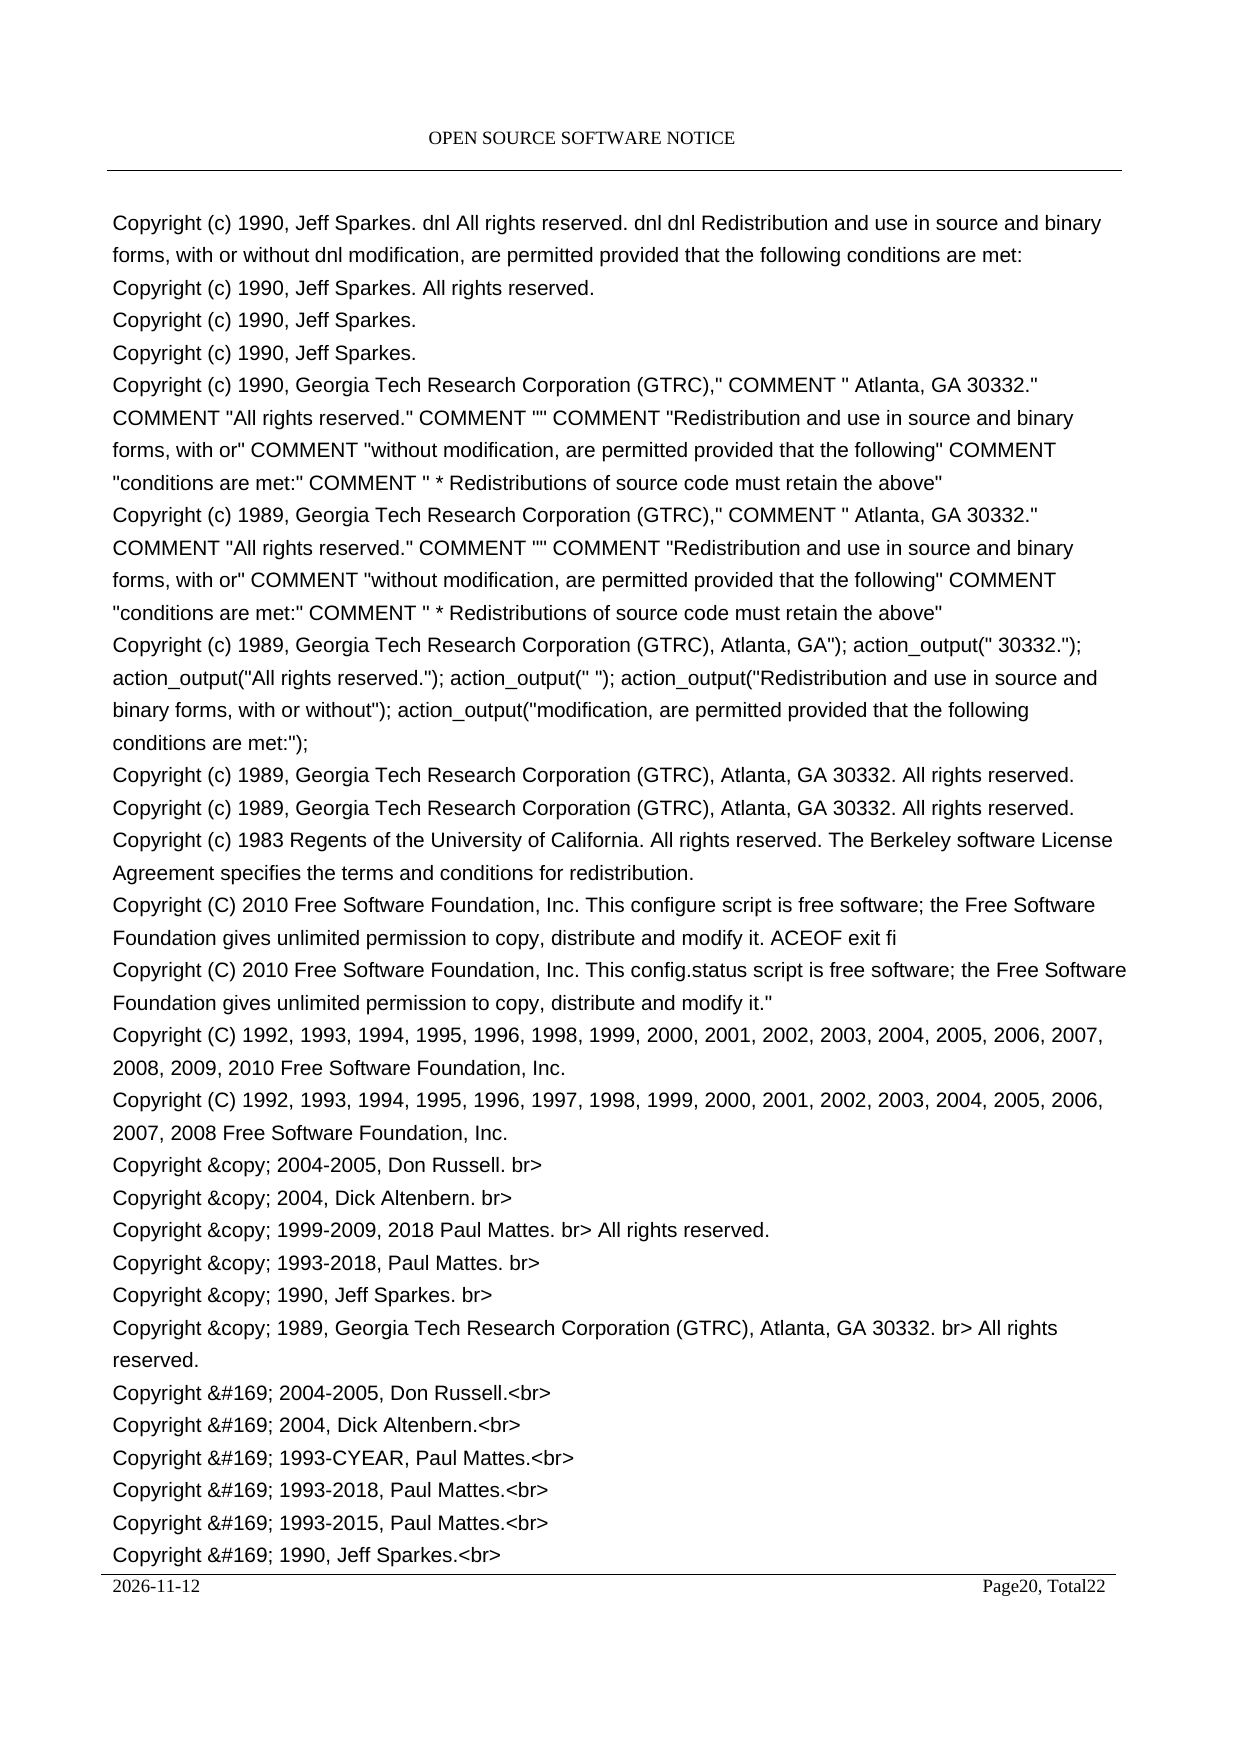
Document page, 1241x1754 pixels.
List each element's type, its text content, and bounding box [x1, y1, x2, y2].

text Copyright &copy; 2004, Dick Altenbern. br> [112, 1181, 1128, 1214]
text Copyright (c) 1990, Jeff Sparkes. [112, 304, 1128, 336]
text Copyright &#169; 1993-CYEAR, Paul Mattes.<br> [112, 1441, 1128, 1474]
text Copyright &#169; 1990, Jeff Sparkes.<br> [112, 1539, 1128, 1571]
text Copyright &#169; 1993-2015, Paul Mattes.<br> [112, 1506, 1128, 1539]
text Copyright (C) 1992, 1993, 1994, 1995, 1996, 1998, 1999, 2000, 2001, 2002, 2003, 2004, 2005, 2006, 2007, 2008, 2009, 2010 Free Software Foundation, Inc. [112, 1019, 1128, 1084]
text Copyright (c) 1990, Georgia Tech Research Corporation (GTRC)," COMMENT " Atlanta, GA 30332." COMMENT "All rights reserved." COMMENT "" COMMENT "Redistribution and use in source and binary forms, with or" COMMENT "without modification, are permitted provided that the following" COMMENT "conditions are met:" COMMENT " * Redistributions of source code must retain the above" [112, 369, 1128, 499]
text Copyright &copy; 1989, Georgia Tech Research Corporation (GTRC), Atlanta, GA 30332. br> All rights reserved. [112, 1311, 1128, 1376]
text Copyright &copy; 1999-2009, 2018 Paul Mattes. br> All rights reserved. [112, 1214, 1128, 1246]
text Copyright &#169; 1993-2018, Paul Mattes.<br> [112, 1474, 1128, 1506]
text Copyright (c) 1983 Regents of the University of California. All rights reserved. The Berkeley software License Agreement specifies the terms and conditions for redistribution. [112, 824, 1128, 889]
text Copyright (C) 1992, 1993, 1994, 1995, 1996, 1997, 1998, 1999, 2000, 2001, 2002, 2003, 2004, 2005, 2006, 2007, 2008 Free Software Foundation, Inc. [112, 1084, 1128, 1149]
text Copyright (c) 1990, Jeff Sparkes. All rights reserved. [112, 271, 1128, 304]
text Copyright &copy; 2004-2005, Don Russell. br> [112, 1149, 1128, 1181]
text Copyright &#169; 2004, Dick Altenbern.<br> [112, 1409, 1128, 1441]
text Copyright (c) 1990, Jeff Sparkes. dnl All rights reserved. dnl dnl Redistribution and use in source and binary forms, with or without dnl modification, are permitted provided that the following conditions are met: [112, 206, 1128, 271]
text Copyright &copy; 1990, Jeff Sparkes. br> [112, 1279, 1128, 1311]
text Copyright (c) 1989, Georgia Tech Research Corporation (GTRC)," COMMENT " Atlanta, GA 30332." COMMENT "All rights reserved." COMMENT "" COMMENT "Redistribution and use in source and binary forms, with or" COMMENT "without modification, are permitted provided that the following" COMMENT "conditions are met:" COMMENT " * Redistributions of source code must retain the above" [112, 499, 1128, 629]
text Copyright (C) 2010 Free Software Foundation, Inc. This configure script is free software; the Free Software Foundation gives unlimited permission to copy, distribute and modify it. ACEOF exit fi [112, 889, 1128, 954]
text Copyright (c) 1989, Georgia Tech Research Corporation (GTRC), Atlanta, GA"); action_output(" 30332."); action_output("All rights reserved."); action_output(" "); action_output("Redistribution and use in source and binary forms, with or without"); action_output("modification, are permitted provided that the following conditions are met:"); [112, 629, 1128, 759]
text Copyright (C) 2010 Free Software Foundation, Inc. This config.status script is free software; the Free Software Foundation gives unlimited permission to copy, distribute and modify it." [112, 954, 1128, 1019]
text Copyright (c) 1989, Georgia Tech Research Corporation (GTRC), Atlanta, GA 30332. All rights reserved. [112, 759, 1128, 791]
text Copyright &#169; 2004-2005, Don Russell.<br> [112, 1376, 1128, 1409]
text Copyright (c) 1989, Georgia Tech Research Corporation (GTRC), Atlanta, GA 30332. All rights reserved. [112, 791, 1128, 824]
text Copyright (c) 1990, Jeff Sparkes. [112, 336, 1128, 369]
text Copyright &copy; 1993-2018, Paul Mattes. br> [112, 1246, 1128, 1279]
